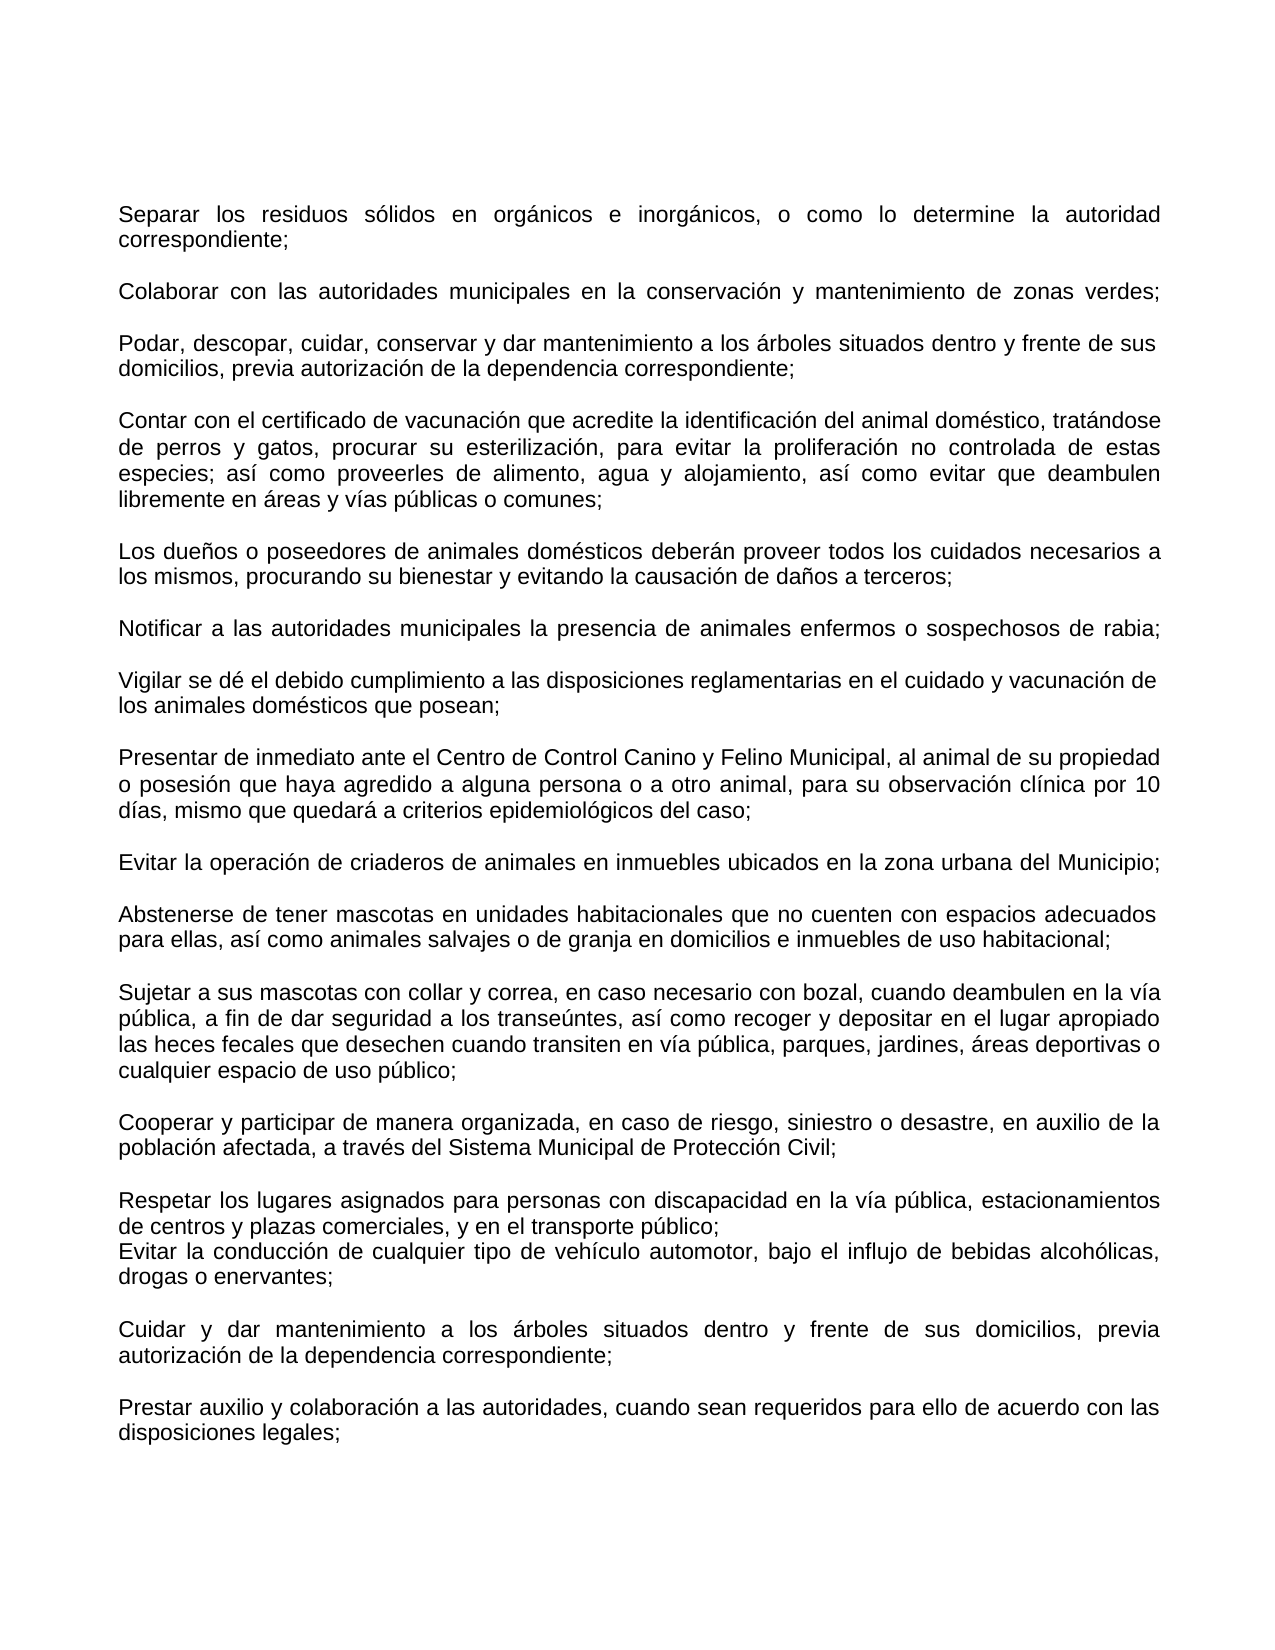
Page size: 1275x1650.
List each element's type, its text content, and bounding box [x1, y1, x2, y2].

text Cuidar y dar mantenimiento a los árboles situados dentro y frente de sus domicilios, previa autorización de la dependencia correspondiente; [118, 1316, 1161, 1368]
text Contar con el certificado de vacunación que acredite la identificación del animal doméstico, tratándose de perros y gatos, procurar su esterilización, para evitar la proliferación no controlada de estas especies; así como proveerles de alimento, agua y alojamiento, así como evitar que deambulen libremente en áreas y vías públicas o comunes; [118, 407, 1161, 513]
text Evitar la operación de criaderos de animales en inmuebles ubicados en la zona urbana del Municipio; Abstenerse de tener mascotas en unidades habitacionales que no cuenten con espacios adecuados [118, 829, 1161, 933]
text Cooperar y participar de manera organizada, en caso de riesgo, siniestro o desastre, en auxilio de la población afectada, a través del Sistema Municipal de Protección Civil; [118, 1111, 1160, 1161]
text los animales domésticos que posean; [118, 699, 504, 718]
text Respetar los lugares asignados para personas con discapacidad en la vía pública, estacionamientos de centros y plazas comerciales, y en el transporte público; [118, 1187, 1161, 1239]
text Evitar la conducción de cualquier tipo de vehículo automotor, bajo el influjo de bebidas alcohólicas, drogas o enervantes; [118, 1240, 1160, 1290]
text Colaborar con las autoridades municipales en la conservación y mantenimiento de zonas verdes; Podar, descopar, cuidar, conservar y dar mantenimiento a los árboles situados dentro y frente de sus [118, 258, 1161, 362]
text domicilios, previa autorización de la dependencia correspondiente; [118, 362, 798, 381]
text Separar los residuos sólidos en orgánicos e inorgánicos, o como lo determine la autoridad correspondiente; [118, 203, 1160, 253]
text Presentar de inmediato ante el Centro de Control Canino y Felino Municipal, al animal de su propiedad o posesión que haya agredido a alguna persona o a otro animal, para su observación clínica por 10 días, mismo que quedará a criterios epidemiológicos del caso; [118, 744, 1161, 823]
text Prestar auxilio y colaboración a las autoridades, cuando sean requeridos para ello de acuerdo con las disposiciones legales; [118, 1395, 1161, 1445]
text Los dueños o poseedores de animales domésticos deberán proveer todos los cuidados necesarios a los mismos, procurando su bienestar y evitando la causación de daños a terceros; [118, 540, 1161, 590]
text Notificar a las autoridades municipales la presencia de animales enfermos o sospechosos de rabia; Vigilar se dé el debido cumplimiento a las disposiciones reglamentarias en el cuidado y vacunación de [118, 595, 1161, 699]
text Sujetar a sus mascotas con collar y correa, en caso necesario con bozal, cuando deambulen en la vía pública, a fin de dar seguridad a los transeúntes, así como recoger y depositar en el lugar apropiado las heces fecales que desechen cuando transiten en vía pública, parques, jardines, áreas deportivas o cualquier espacio de uso público; [118, 978, 1161, 1084]
text para ellas, así como animales salvajes o de granja en domicilios e inmuebles de uso habitacional; [118, 933, 1113, 952]
